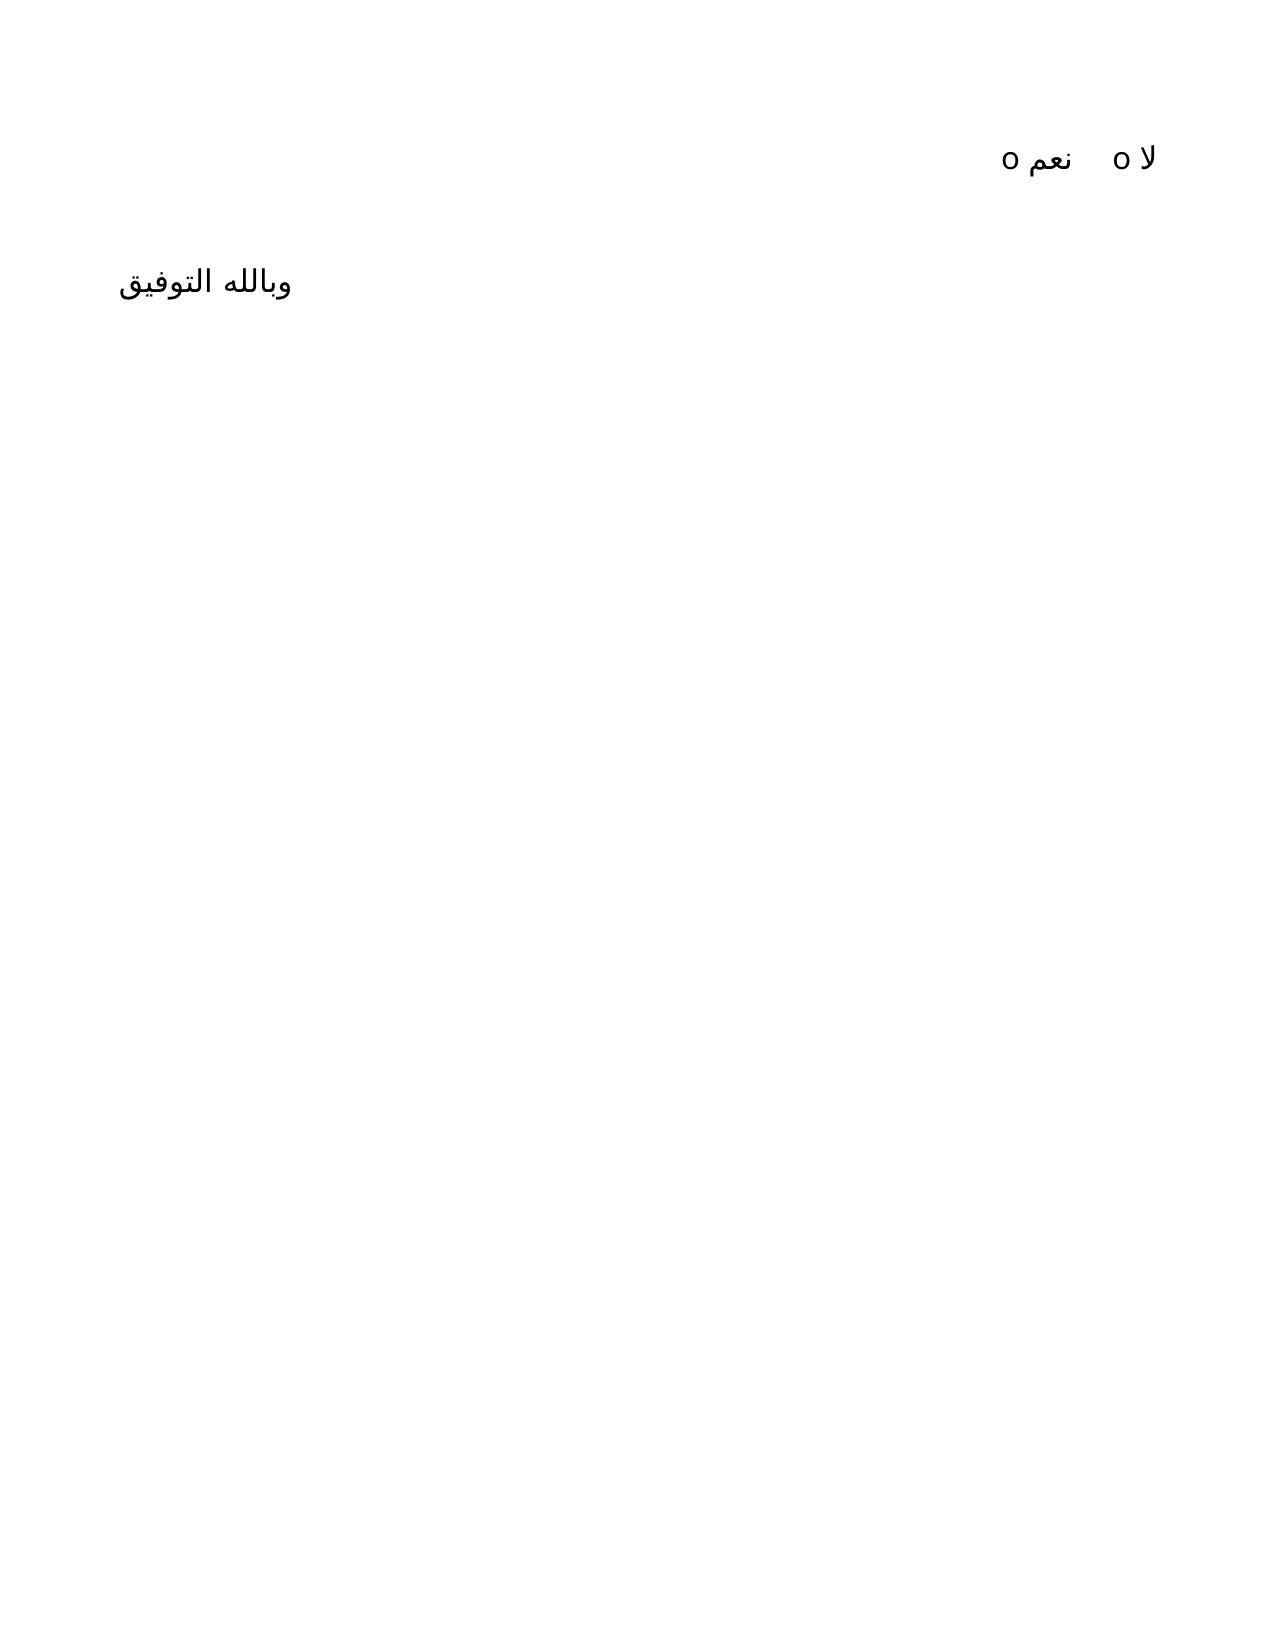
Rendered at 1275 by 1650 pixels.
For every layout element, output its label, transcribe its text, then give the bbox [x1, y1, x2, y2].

text وبالله التوفيق [118, 264, 1157, 300]
text o نعم o لا [118, 136, 1157, 178]
